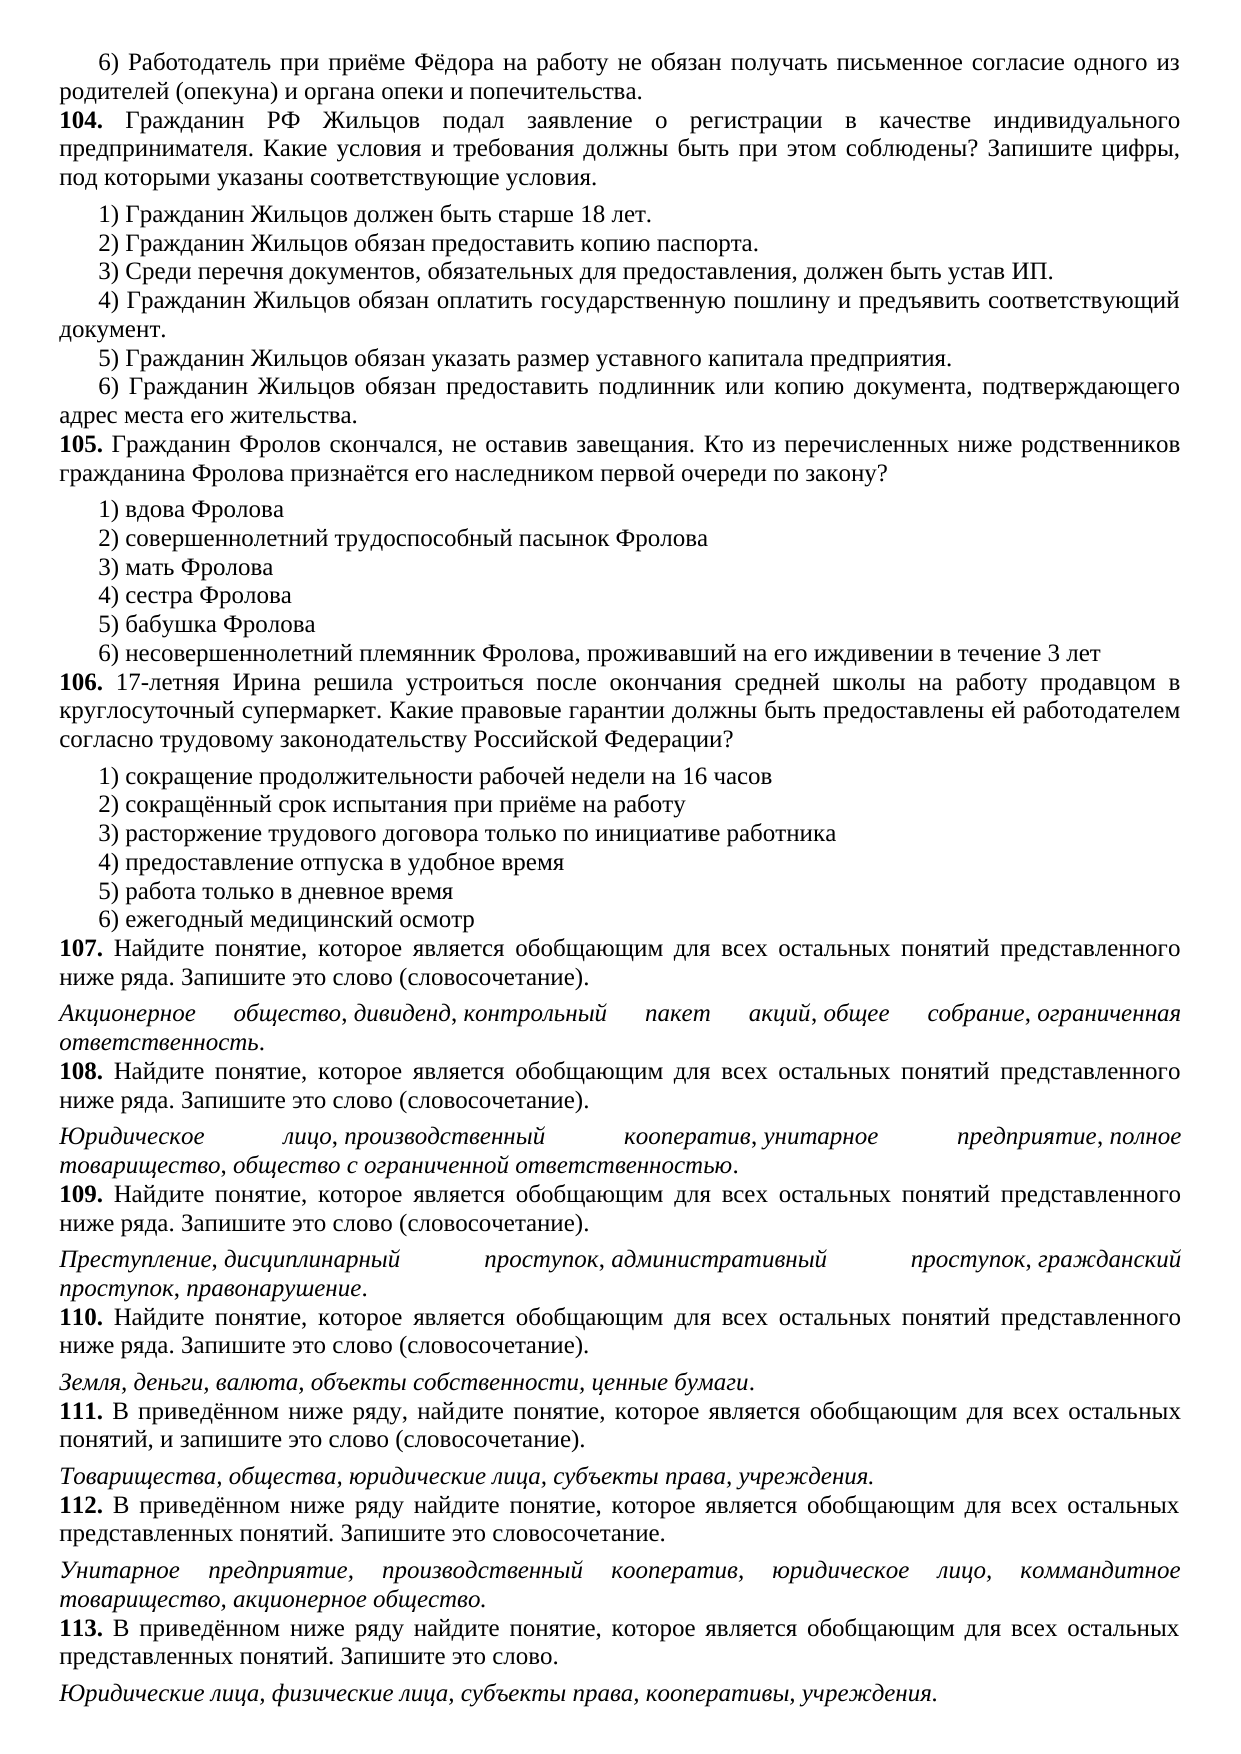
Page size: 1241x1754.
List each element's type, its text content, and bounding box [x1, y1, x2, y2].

text 4) Гражданин Жильцов обязан оплатить государственную пошлину и предъявить соответствующий документ. [59, 285, 1181, 343]
text 107. Найдите понятие, которое является обобщающим для всех остальных понятий представленного ниже ряда. Запишите это слово (словосочетание). [59, 933, 1181, 991]
text 2) совершеннолетний трудоспособный пасынок Фролова [59, 523, 1181, 552]
text 3) Среди перечня документов, обязательных для предоставления, должен быть устав ИП. [59, 256, 1181, 285]
text 112. В приведённом ниже ряду найдите понятие, которое является обобщающим для всех остальных представленных понятий. Запишите это словосочетание. [59, 1490, 1181, 1547]
text 106. 17-летняя Ирина решила устроиться после окончания средней школы на работу продавцом в круглосуточный супермаркет. Какие правовые гарантии должны быть предоставлены ей работодателем согласно трудовому законодательству Российской Федерации? [59, 667, 1181, 753]
text 5) работа только в дневное время [59, 876, 1181, 904]
text 6) ежегодный медицинский осмотр [59, 904, 1181, 933]
text Преступление, дисциплинарный проступок, административный проступок, гражданский проступок, правонарушение. [59, 1244, 1181, 1302]
text 6) Работодатель при приёме Фёдора на работу не обязан получать письменное согласие одного из родителей (опекуна) и органа опеки и попечительства. [59, 47, 1181, 105]
text Унитарное предприятие, производственный кооператив, юридическое лицо, коммандитное товарищество, акционерное общество. [59, 1555, 1181, 1613]
text 113. В приведённом ниже ряду найдите понятие, которое является обобщающим для всех остальных представленных понятий. Запишите это слово. [59, 1613, 1181, 1670]
text 5) бабушка Фролова [59, 609, 1181, 638]
text 1) вдова Фролова [59, 494, 1181, 523]
text 2) Гражданин Жильцов обязан предоставить копию паспорта. [59, 228, 1181, 256]
text 6) несовершеннолетний племянник Фролова, проживавший на его иждивении в течение 3 лет [59, 638, 1181, 667]
text Земля, деньги, валюта, объекты собственности, ценные бумаги. [59, 1367, 1181, 1396]
text 1) сокращение продолжительности рабочей недели на 16 часов [59, 761, 1181, 789]
text 109. Найдите понятие, которое является обобщающим для всех остальных понятий представленного ниже ряда. Запишите это слово (словосочетание). [59, 1179, 1181, 1236]
text 4) предоставление отпуска в удобное время [59, 847, 1181, 876]
text 4) сестра Фролова [59, 580, 1181, 609]
text 6) Гражданин Жильцов обязан предоставить подлинник или копию документа, подтверждающего адрес места его жительства. [59, 371, 1181, 429]
text 104. Гражданин РФ Жильцов подал заявление о регистрации в качестве индивидуального предпринимателя. Какие условия и требования должны быть при этом соблюдены? Запишите цифры, под которыми указаны соответствующие условия. [59, 105, 1181, 191]
text 2) сокращённый срок испытания при приёме на работу [59, 789, 1181, 818]
text 105. Гражданин Фролов скончался, не оставив завещания. Кто из перечисленных ниже родственников гражданина Фролова признаётся его наследником первой очереди по закону? [59, 429, 1181, 486]
text 108. Найдите понятие, которое является обобщающим для всех остальных понятий представленного ниже ряда. Запишите это слово (словосочетание). [59, 1056, 1181, 1113]
text 111. В приведённом ниже ряду, найдите понятие, которое является обобщающим для всех остальных понятий, и запишите это слово (словосочетание). [59, 1396, 1181, 1453]
text Юридическое лицо, производственный кооператив, унитарное предприятие, полное товарищество, общество с ограниченной ответственностью. [59, 1121, 1181, 1179]
text 3) расторжение трудового договора только по инициативе работника [59, 818, 1181, 847]
text 1) Гражданин Жильцов должен быть старше 18 лет. [59, 199, 1181, 228]
text 3) мать Фролова [59, 552, 1181, 580]
text 5) Гражданин Жильцов обязан указать размер уставного капитала предприятия. [59, 343, 1181, 371]
text 110. Найдите понятие, которое является обобщающим для всех остальных понятий представленного ниже ряда. Запишите это слово (словосочетание). [59, 1302, 1181, 1359]
text Акционерное общество, дивиденд, контрольный пакет акций, общее собрание, ограниченная ответственность. [59, 998, 1181, 1056]
text Товарищества, общества, юридические лица, субъекты права, учреждения. [59, 1461, 1181, 1490]
text Юридические лица, физические лица, субъекты права, кооперативы, учреждения. [59, 1678, 1181, 1707]
